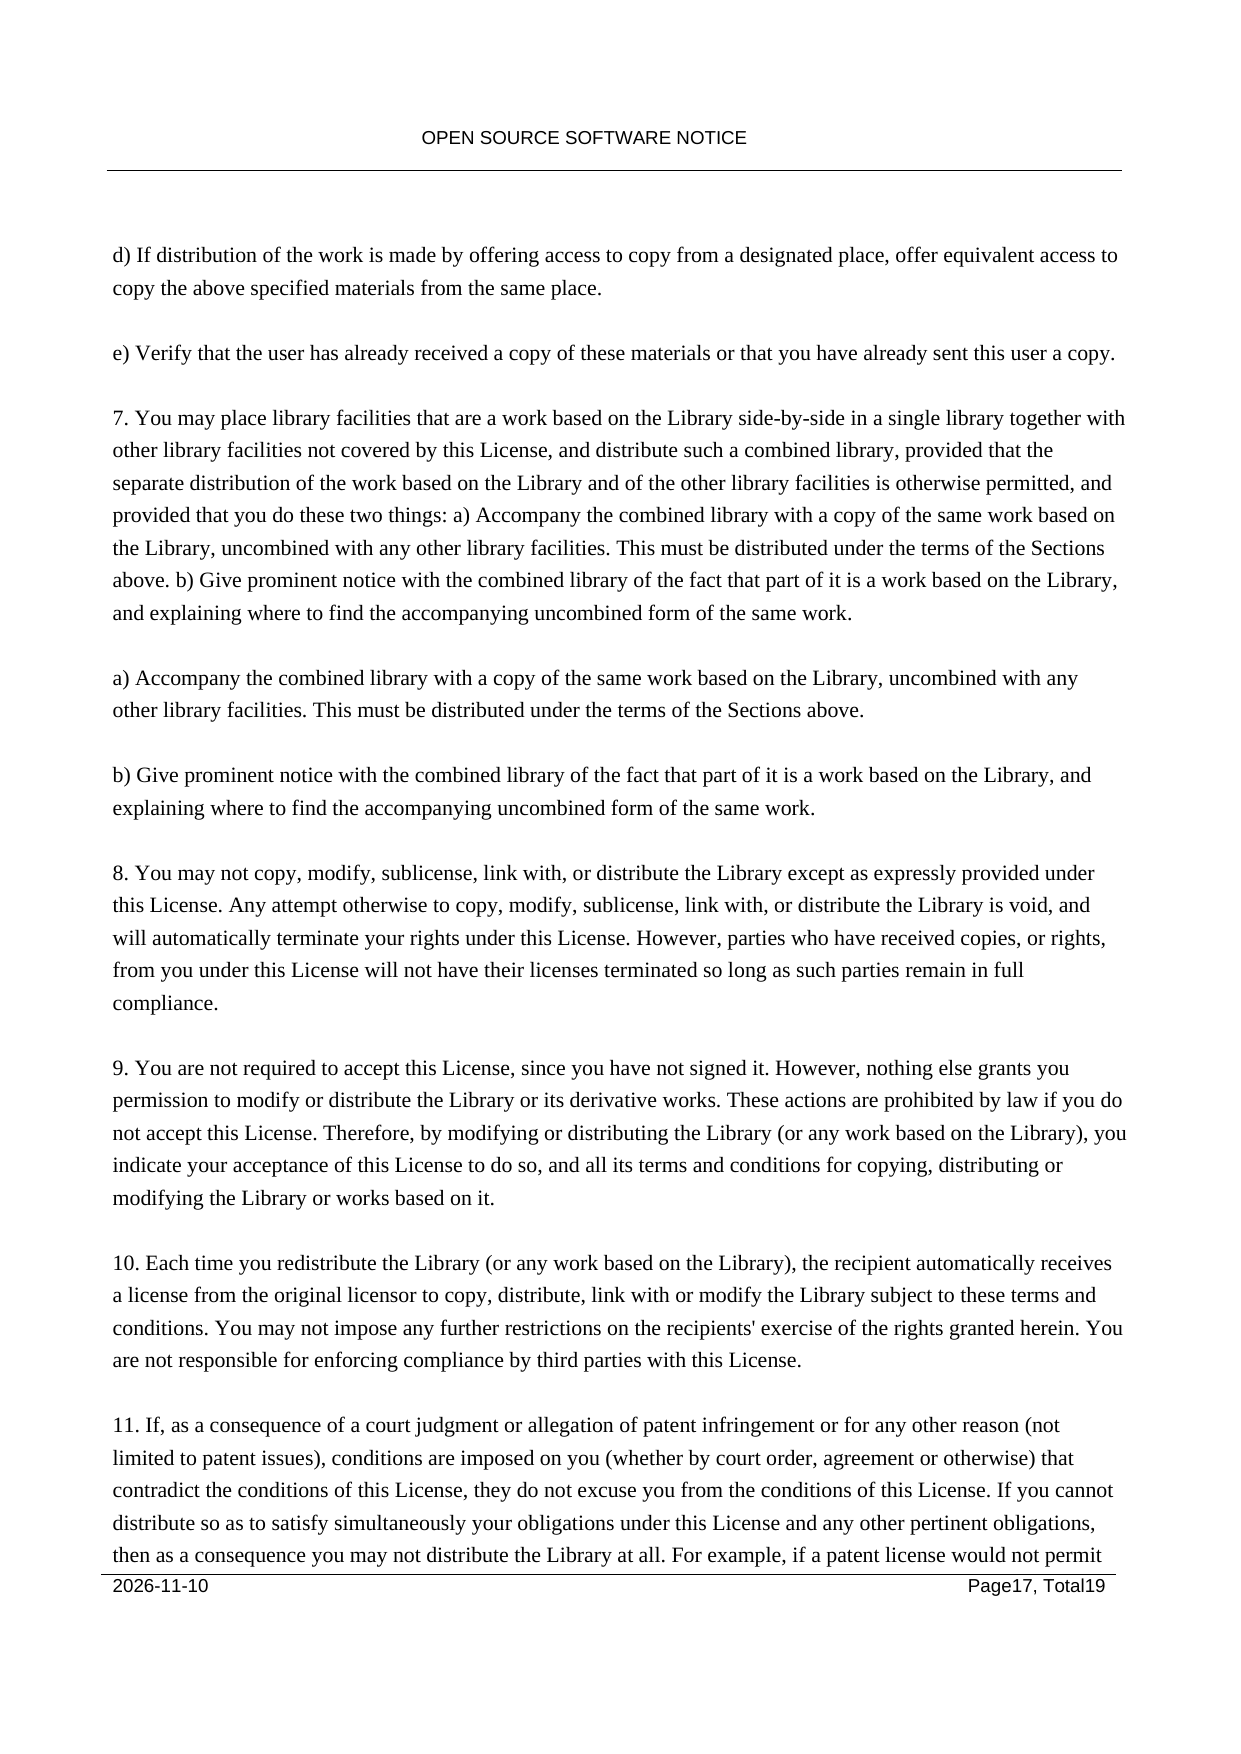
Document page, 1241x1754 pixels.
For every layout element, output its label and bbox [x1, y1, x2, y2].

text [112, 206, 1128, 1571]
